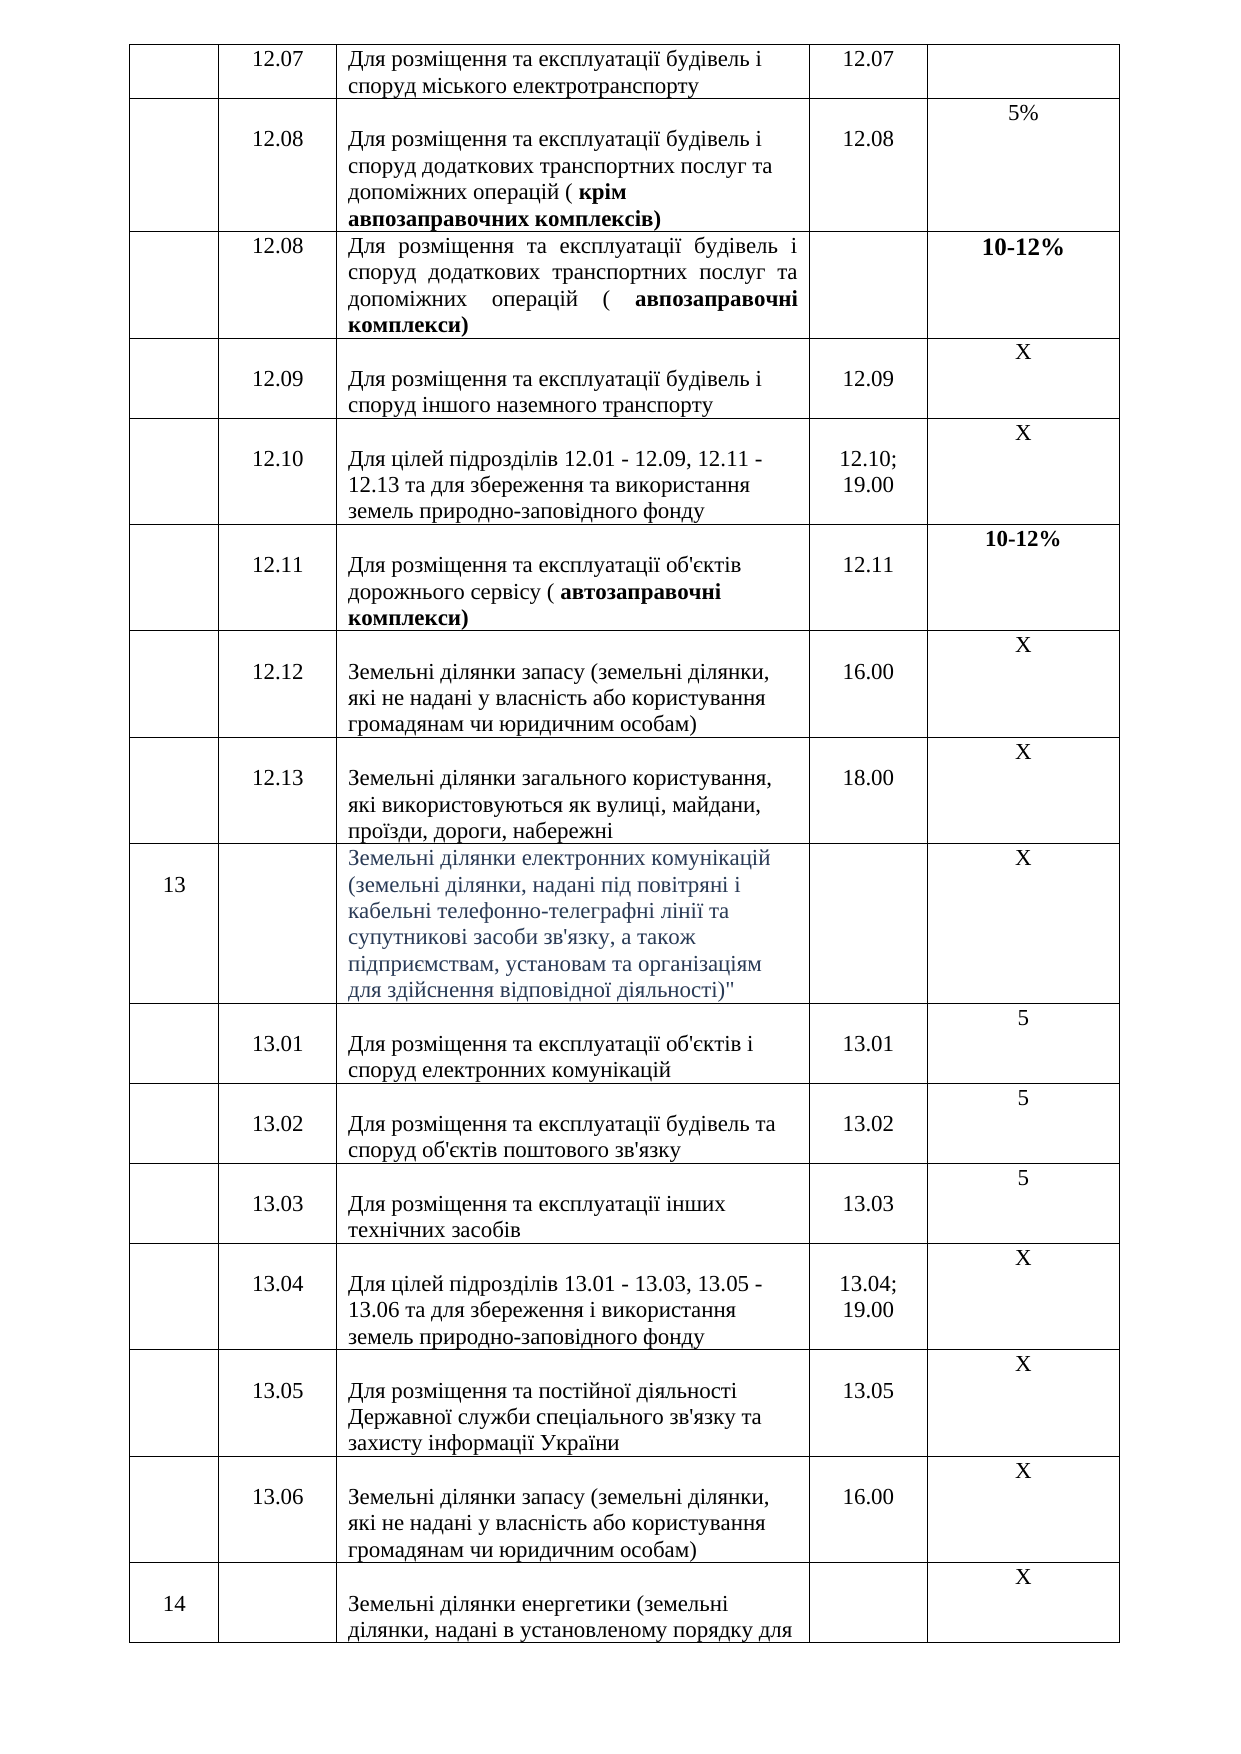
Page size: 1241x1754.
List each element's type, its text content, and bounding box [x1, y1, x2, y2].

table_cell 12.13 [219, 738, 336, 843]
table_cell 5% [928, 99, 1119, 231]
table_cell [130, 419, 218, 524]
table_cell Земельні ділянки запасу (земельні ділянки, які не надані у власність або користування громадянам чи юридичним особам) [337, 631, 809, 737]
table_cell Х [928, 844, 1119, 1002]
table_cell [130, 232, 218, 337]
table_cell 12.09 [219, 339, 336, 417]
table_cell [219, 1563, 336, 1642]
table_cell Для розміщення та експлуатації будівель і споруд іншого наземного транспорту [337, 339, 809, 417]
table_cell 13.04 [219, 1244, 336, 1349]
table_cell [130, 738, 218, 843]
table_cell 10-12% [928, 232, 1119, 337]
table_cell 13.02 [219, 1084, 336, 1163]
table_cell [810, 844, 927, 1002]
table_cell 13.03 [810, 1164, 927, 1243]
table_cell Для розміщення та експлуатації будівель і споруд додаткових транспортних послуг та допоміжних операцій ( авпозаправочні комплекси) [337, 232, 809, 337]
table_cell 12.09 [810, 339, 927, 417]
table_cell 12.08 [219, 232, 336, 337]
table_cell [130, 1084, 218, 1163]
table_cell 12.08 [219, 99, 336, 231]
table_cell [130, 45, 218, 98]
table_cell 13.04; 19.00 [810, 1244, 927, 1349]
table_cell 13.05 [219, 1350, 336, 1456]
table_cell [130, 339, 218, 417]
table_cell [810, 232, 927, 337]
table_cell [130, 99, 218, 231]
table_cell 13.01 [219, 1004, 336, 1083]
table_cell Х [928, 1244, 1119, 1349]
table_cell 12.11 [219, 525, 336, 630]
table_cell 12.07 [219, 45, 336, 98]
table_cell [130, 525, 218, 630]
table_cell Для цілей підрозділів 13.01 - 13.03, 13.05 - 13.06 та для збереження і використання земель природно-заповідного фонду [337, 1244, 809, 1349]
table_cell 5 [928, 1164, 1119, 1243]
table_cell Земельні ділянки електронних комунікацій (земельні ділянки, надані під повітряні і кабельні телефонно-телеграфні лінії та супутникові засоби зв'язку, а також підприємствам, установам та організаціям для здійснення відповідної діяльності)" [337, 844, 809, 1002]
table_cell [130, 1164, 218, 1243]
table_cell 13.05 [810, 1350, 927, 1456]
table_cell 5 [928, 1004, 1119, 1083]
table_cell Земельні ділянки запасу (земельні ділянки, які не надані у власність або користування громадянам чи юридичним особам) [337, 1457, 809, 1562]
table_cell Х [928, 419, 1119, 524]
table_cell 12.11 [810, 525, 927, 630]
table_cell 12.12 [219, 631, 336, 737]
table_cell [130, 1457, 218, 1562]
table_cell Для розміщення та експлуатації будівель та споруд об'єктів поштового зв'язку [337, 1084, 809, 1163]
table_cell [337, 1563, 809, 1642]
table_cell Х [928, 738, 1119, 843]
table_cell 16.00 [810, 1457, 927, 1562]
table_cell [130, 1244, 218, 1349]
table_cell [337, 45, 809, 98]
table_cell 12.07 [810, 45, 927, 98]
table_cell Для розміщення та експлуатації інших технічних засобів [337, 1164, 809, 1243]
table_cell Для розміщення та експлуатації будівель і споруд додаткових транспортних послуг та допоміжних операцій ( крім авпозаправочних комплексів) [337, 99, 809, 231]
table_cell Земельні ділянки загального користування, які використовуються як вулиці, майдани, проїзди, дороги, набережні [337, 738, 809, 843]
table_cell 12.10; 19.00 [810, 419, 927, 524]
table_cell [219, 844, 336, 1002]
table_cell [810, 1563, 927, 1642]
table_cell 16.00 [810, 631, 927, 737]
table_cell Х [928, 1350, 1119, 1456]
table_cell Для розміщення та постійної діяльності Державної служби спеціального зв'язку та захисту інформації України [337, 1350, 809, 1456]
table_cell 13.01 [810, 1004, 927, 1083]
table_cell Х [928, 1457, 1119, 1562]
table_cell 12.10 [219, 419, 336, 524]
table_cell Х [928, 45, 1119, 98]
table_cell 5 [928, 1084, 1119, 1163]
table_cell 13.03 [219, 1164, 336, 1243]
table_cell 13 [130, 844, 218, 1002]
table_cell 13.06 [219, 1457, 336, 1562]
table_cell [130, 1350, 218, 1456]
table_cell 10-12% [928, 525, 1119, 630]
table_cell Х [928, 1563, 1119, 1642]
table_cell Х [928, 339, 1119, 417]
table_cell 18.00 [810, 738, 927, 843]
table_cell 12.08 [810, 99, 927, 231]
table_cell [130, 1004, 218, 1083]
table_cell Для цілей підрозділів 12.01 - 12.09, 12.11 - 12.13 та для збереження та використання земель природно-заповідного фонду [337, 419, 809, 524]
table_cell Для розміщення та експлуатації об'єктів і споруд електронних комунікацій [337, 1004, 809, 1083]
table_cell 14 [130, 1563, 218, 1642]
table_cell [130, 631, 218, 737]
table_cell 13.02 [810, 1084, 927, 1163]
table_cell Для розміщення та експлуатації об'єктів дорожнього сервісу ( автозаправочні комплекси) [337, 525, 809, 630]
table_cell Х [928, 631, 1119, 737]
